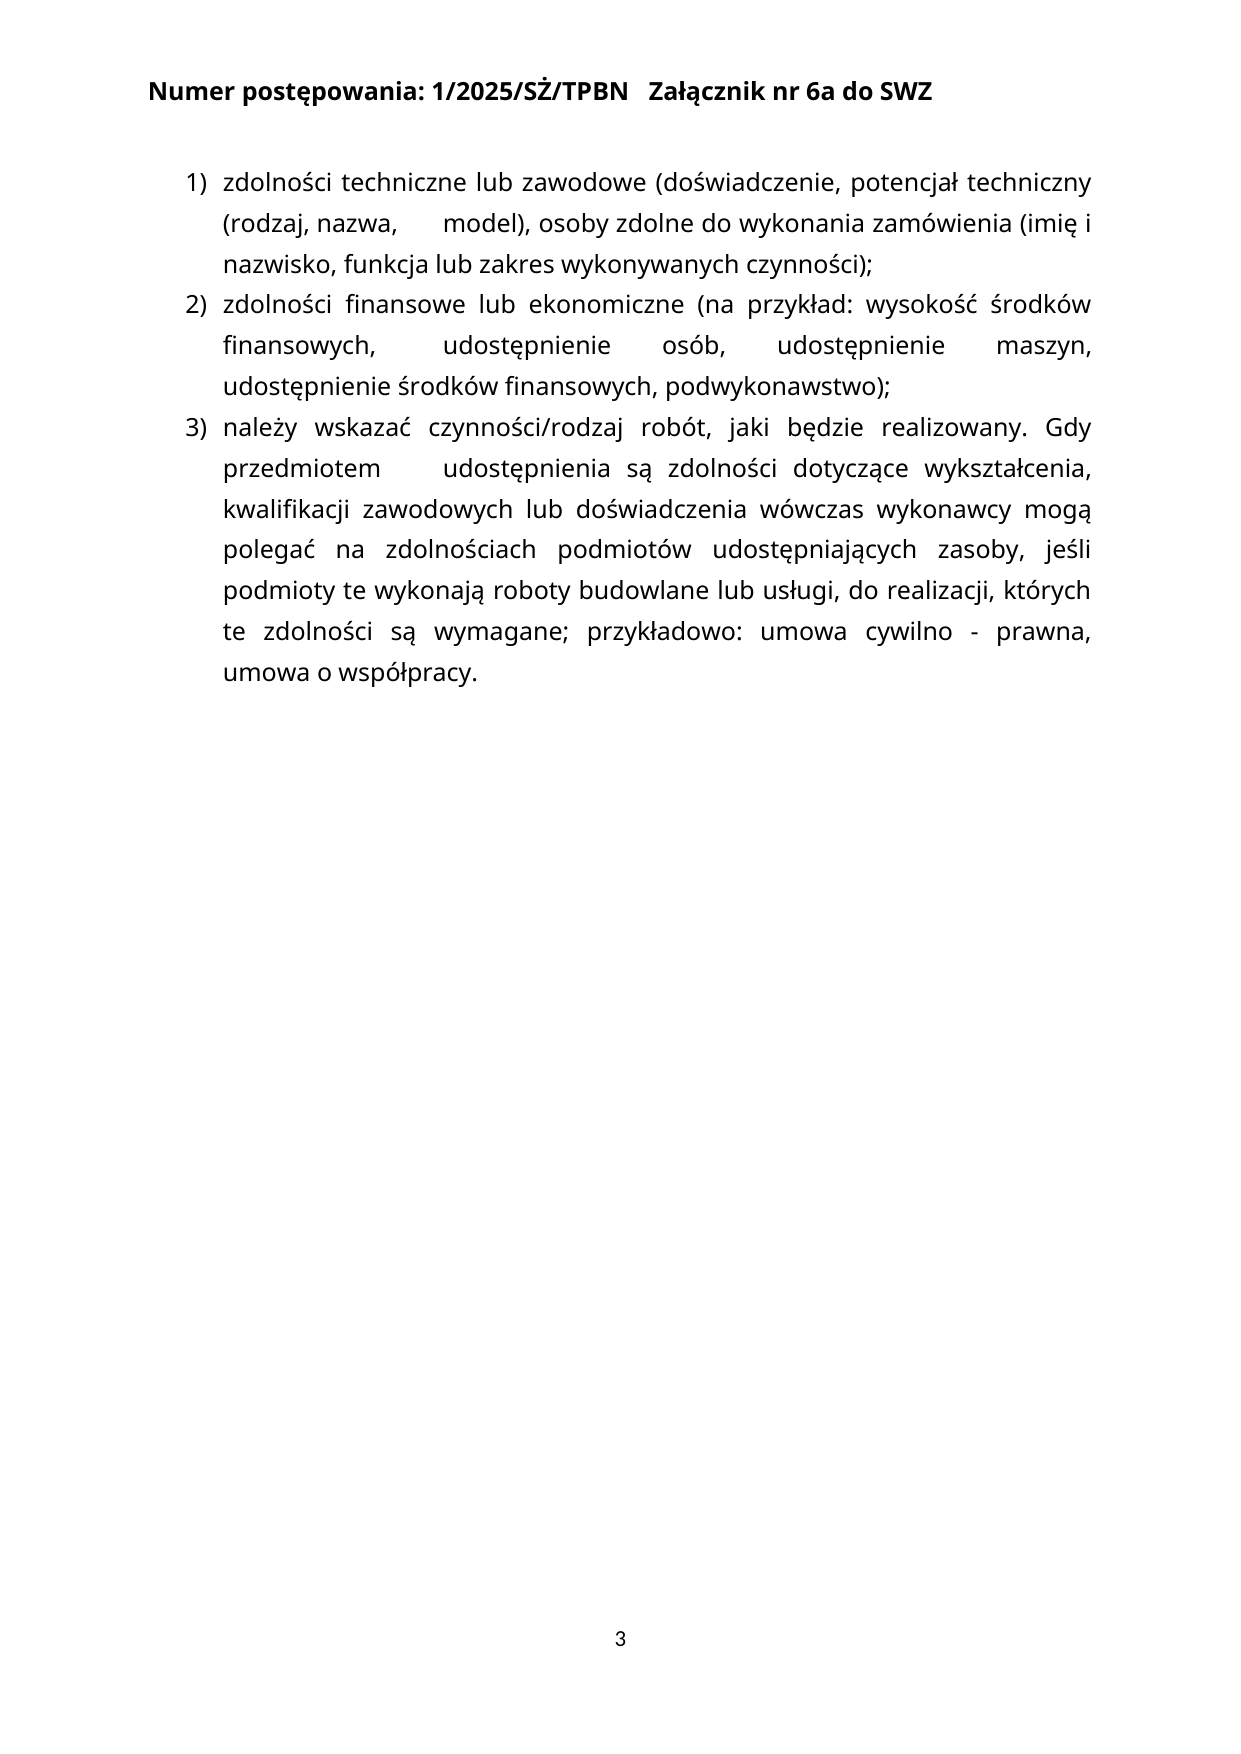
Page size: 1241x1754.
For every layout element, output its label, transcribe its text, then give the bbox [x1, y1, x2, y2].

list zdolności finansowe lub ekonomiczne (na przykład: wysokość środków finansowych, udostępnienie osób, udostępnienie maszyn, udostępnienie środków finansowych, podwykonawstwo); [185, 287, 1092, 403]
list zdolności techniczne lub zawodowe (doświadczenie, potencjał techniczny (rodzaj, nazwa, model), osoby zdolne do wykonania zamówienia (imię i nazwisko, funkcja lub zakres wykonywanych czynności); [185, 165, 1092, 280]
list należy wskazać czynności/rodzaj robót, jaki będzie realizowany. Gdy przedmiotem udostępnienia są zdolności dotyczące wykształcenia, kwalifikacji zawodowych lub doświadczenia wówczas wykonawcy mogą polegać na zdolnościach podmiotów udostępniających zasoby, jeśli podmioty te wykonają roboty budowlane lub usługi, do realizacji, których te zdolności są wymagane; przykładowo: umowa cywilno - prawna, umowa o współpracy. [185, 410, 1092, 689]
